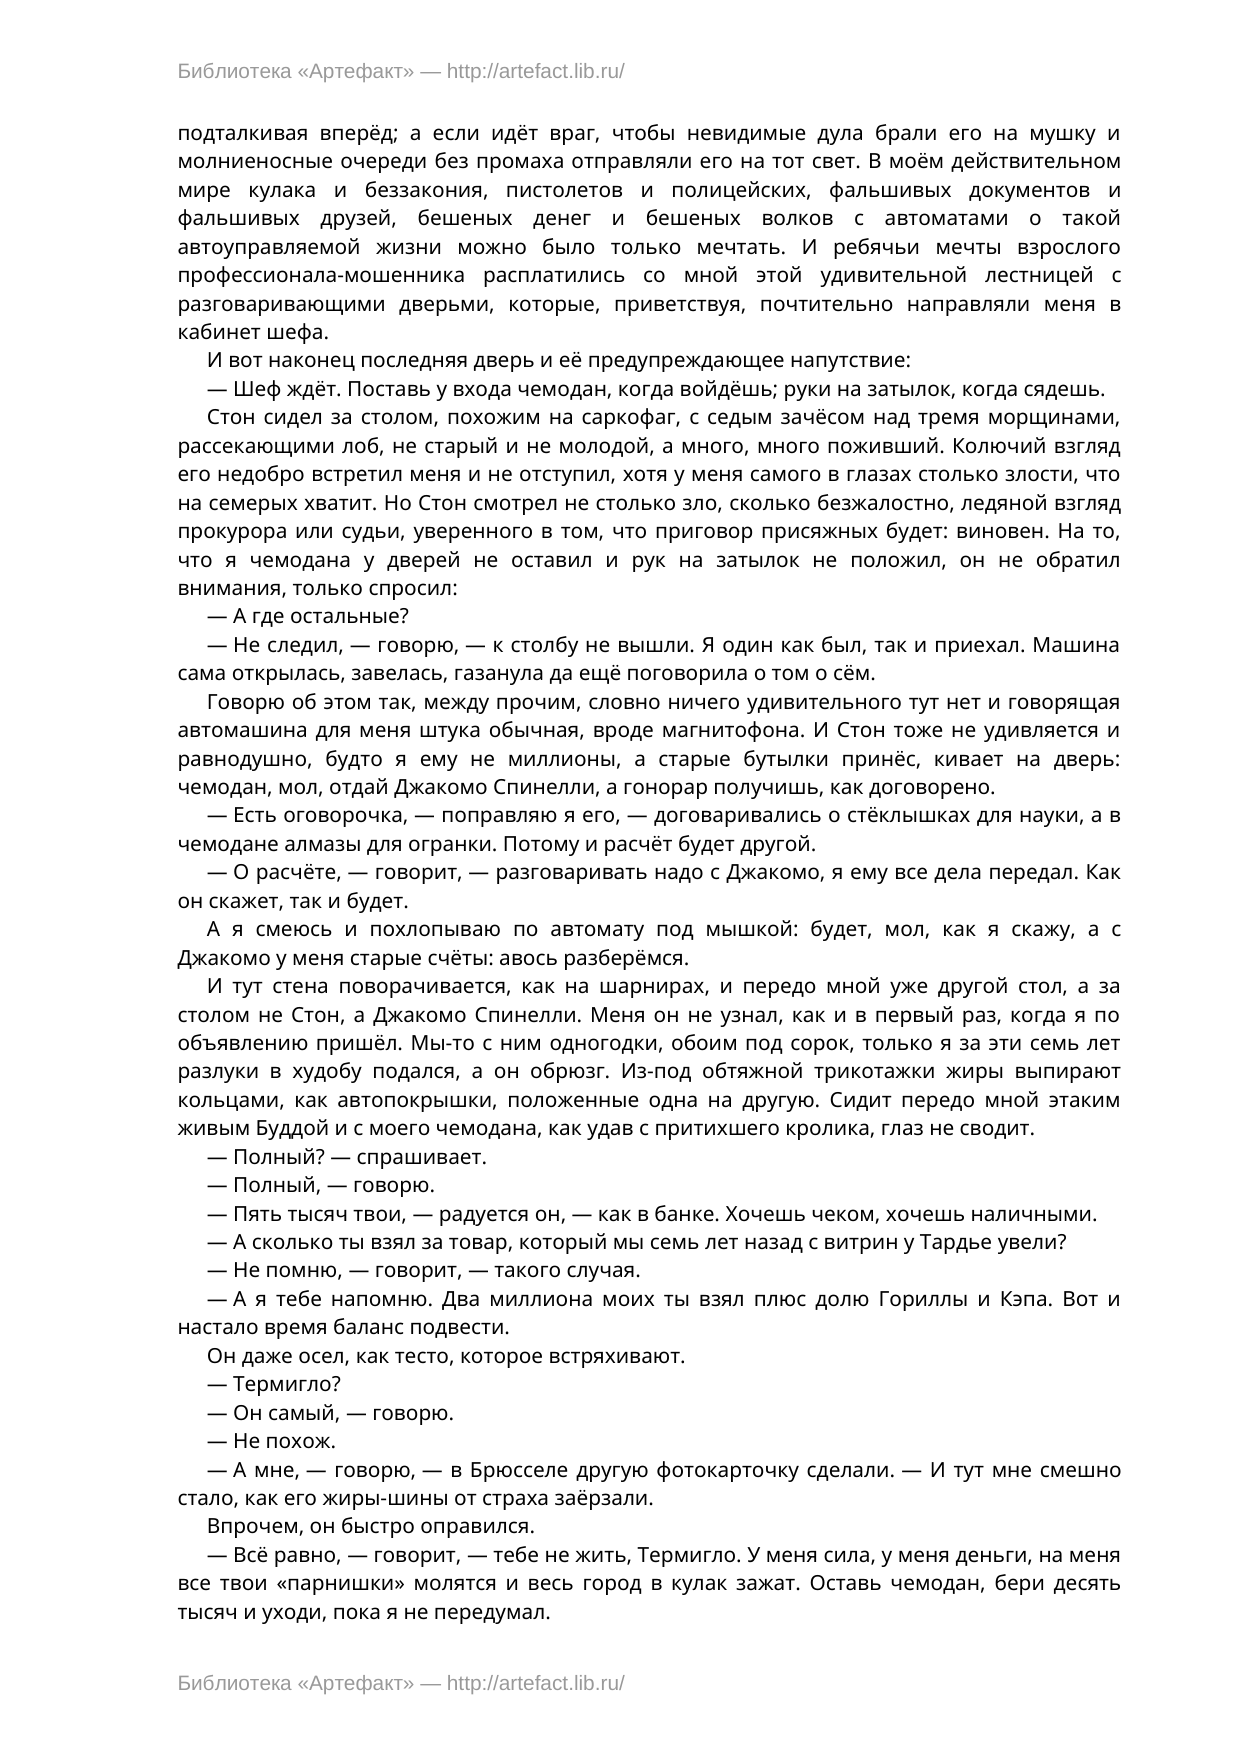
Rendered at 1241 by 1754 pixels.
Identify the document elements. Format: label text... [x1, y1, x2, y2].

text — А сколько ты взял за товар, который мы семь лет назад с витрин у Тардье увели? [177, 1227, 1122, 1256]
text — А где остальные? [177, 602, 1122, 630]
text — Не помню, — говорит, — такого случая. [177, 1256, 1122, 1284]
text И тут стена поворачивается, как на шарнирах, и передо мной уже другой стол, а за столом не Стон, а Джакомо Спинелли. Меня он не узнал, как и в первый раз, когда я по объявлению пришёл. Мы-то с ним одногодки, обоим под сорок, только я за эти семь лет разлуки в худобу подался, а он обрюзг. Из-под обтяжной трикотажки жиры выпирают кольцами, как автопокрышки, положенные одна на другую. Сидит передо мной этаким живым Буддой и с моего чемодана, как удав с притихшего кролика, глаз не сводит. [177, 971, 1122, 1142]
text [177, 118, 1122, 346]
text — Термигло? [177, 1369, 1122, 1398]
text — Есть оговорочка, — поправляю я его, — договаривались о стёклышках для науки, а в чемодане алмазы для огранки. Потому и расчёт будет другой. [177, 801, 1122, 857]
text — Пять тысяч твои, — радуется он, — как в банке. Хочешь чеком, хочешь наличными. [177, 1199, 1122, 1227]
text — Шеф ждёт. Поставь у входа чемодан, когда войдёшь; руки на затылок, когда сядешь. [177, 374, 1122, 402]
text — О расчёте, — говорит, — разговаривать надо с Джакомо, я ему все дела передал. Как он скажет, так и будет. [177, 857, 1122, 914]
text — Он самый, — говорю. [177, 1398, 1122, 1426]
text — А я тебе напомню. Два миллиона моих ты взял плюс долю Гориллы и Кэпа. Вот и настало время баланс подвести. [177, 1284, 1122, 1341]
text Говорю об этом так, между прочим, словно ничего удивительного тут нет и говорящая автомашина для меня штука обычная, вроде магнитофона. И Стон тоже не удивляется и равнодушно, будто я ему не миллионы, а старые бутылки принёс, кивает на дверь: чемодан, мол, отдай Джакомо Спинелли, а гонорар получишь, как договорено. [177, 687, 1122, 801]
text А я смеюсь и похлопываю по автомату под мышкой: будет, мол, как я скажу, а с Джакомо у меня старые счёты: авось разберёмся. [177, 914, 1122, 971]
text И вот наконец последняя дверь и её предупреждающее напутствие: [177, 346, 1122, 374]
text Стон сидел за столом, похожим на саркофаг, с седым зачёсом над тремя морщинами, рассекающими лоб, не старый и не молодой, а много, много поживший. Колючий взгляд его недобро встретил меня и не отступил, хотя у меня самого в глазах столько злости, что на семерых хватит. Но Стон смотрел не столько зло, сколько безжалостно, ледяной взгляд прокурора или судьи, уверенного в том, что приговор присяжных будет: виновен. На то, что я чемодана у дверей не оставил и рук на затылок не положил, он не обратил внимания, только спросил: [177, 402, 1122, 602]
text — Не следил, — говорю, — к столбу не вышли. Я один как был, так и приехал. Машина сама открылась, завелась, газанула да ещё поговорила о том о сём. [177, 630, 1122, 687]
text — Полный, — говорю. [177, 1170, 1122, 1199]
text Он даже осел, как тесто, которое встряхивают. [177, 1341, 1122, 1369]
text — А мне, — говорю, — в Брюсселе другую фотокарточку сделали. — И тут мне смешно стало, как его жиры-шины от страха заёрзали. [177, 1455, 1122, 1512]
text — Не похож. [177, 1426, 1122, 1455]
text Впрочем, он быстро оправился. [177, 1512, 1122, 1540]
text — Полный? — спрашивает. [177, 1142, 1122, 1170]
text — Всё равно, — говорит, — тебе не жить, Термигло. У меня сила, у меня деньги, на меня все твои «парнишки» молятся и весь город в кулак зажат. Оставь чемодан, бери десять тысяч и уходи, пока я не передумал. [177, 1540, 1122, 1625]
